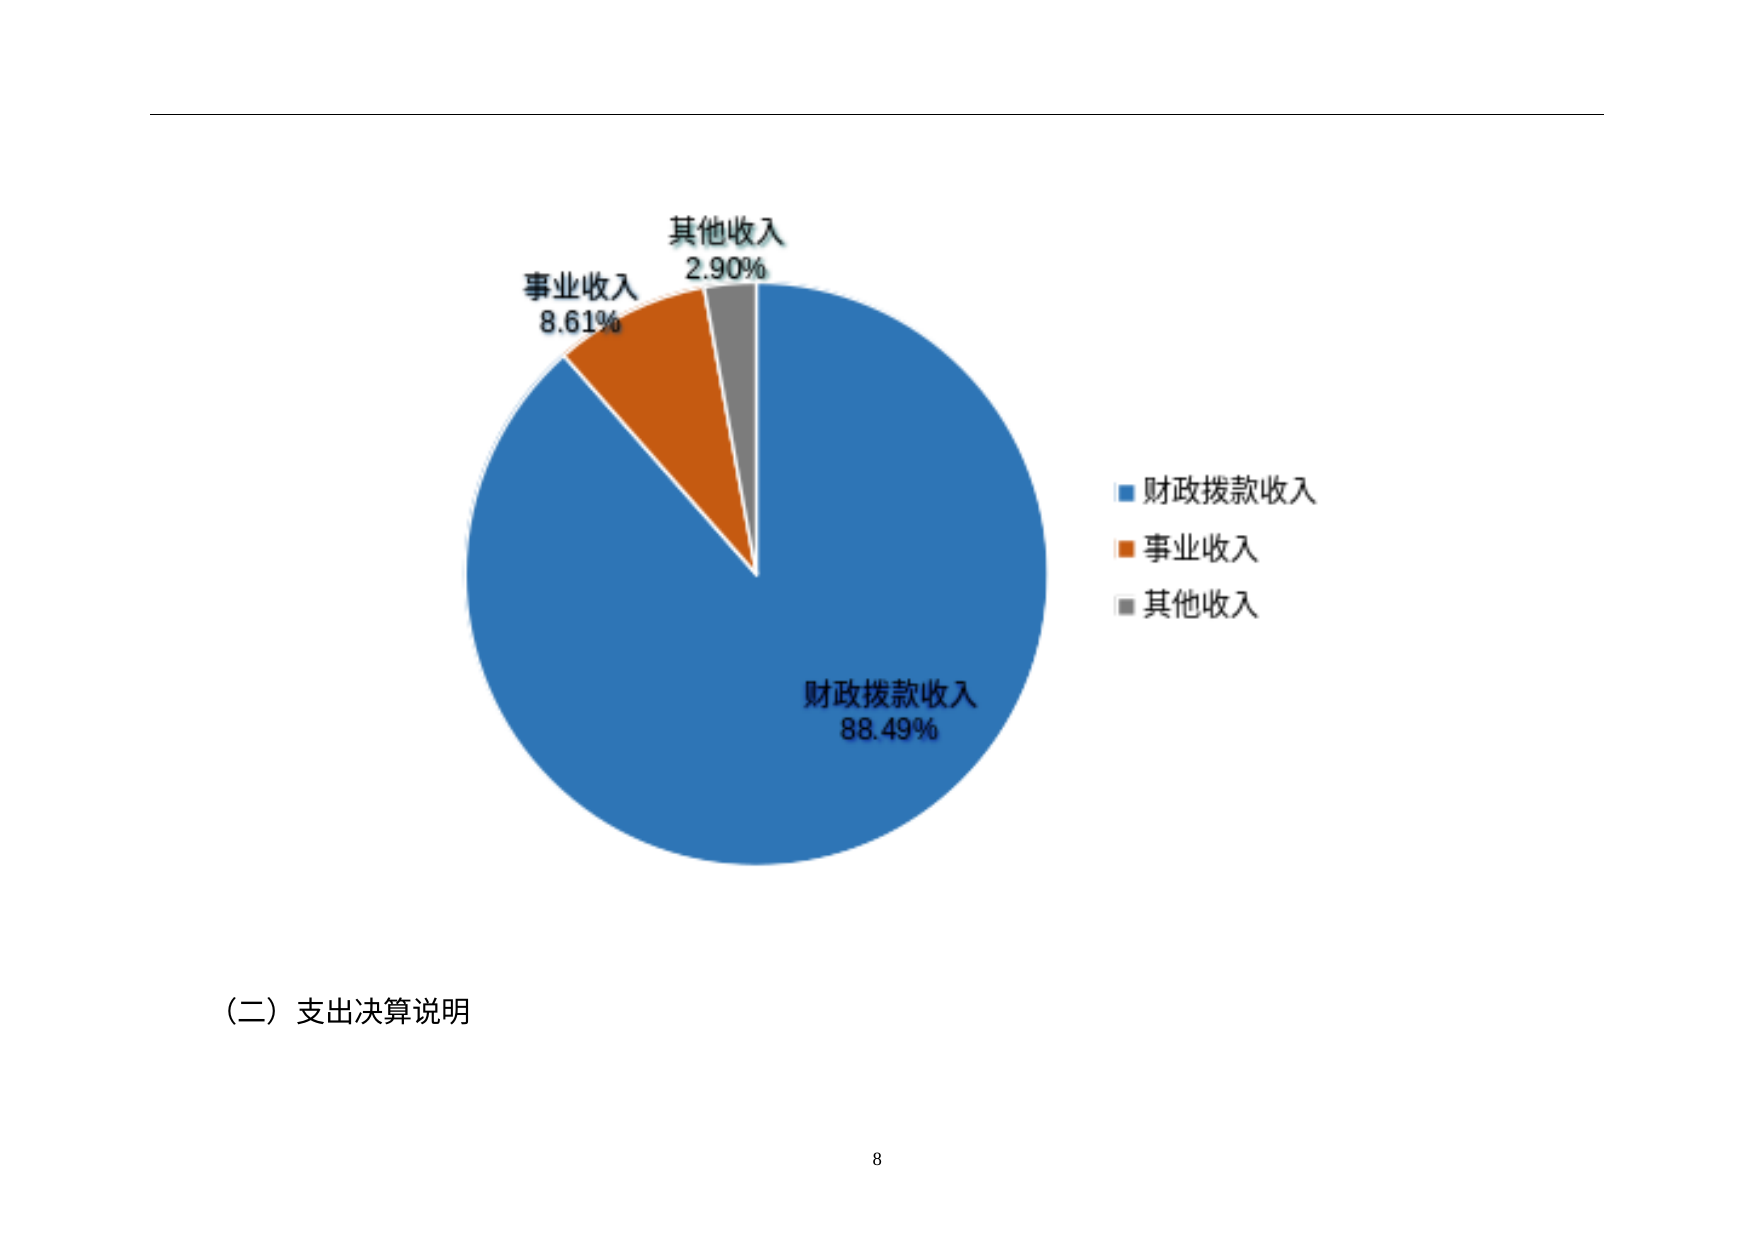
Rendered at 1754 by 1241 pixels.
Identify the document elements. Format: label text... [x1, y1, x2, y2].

text （二）支出决算说明 [150, 978, 1604, 1043]
